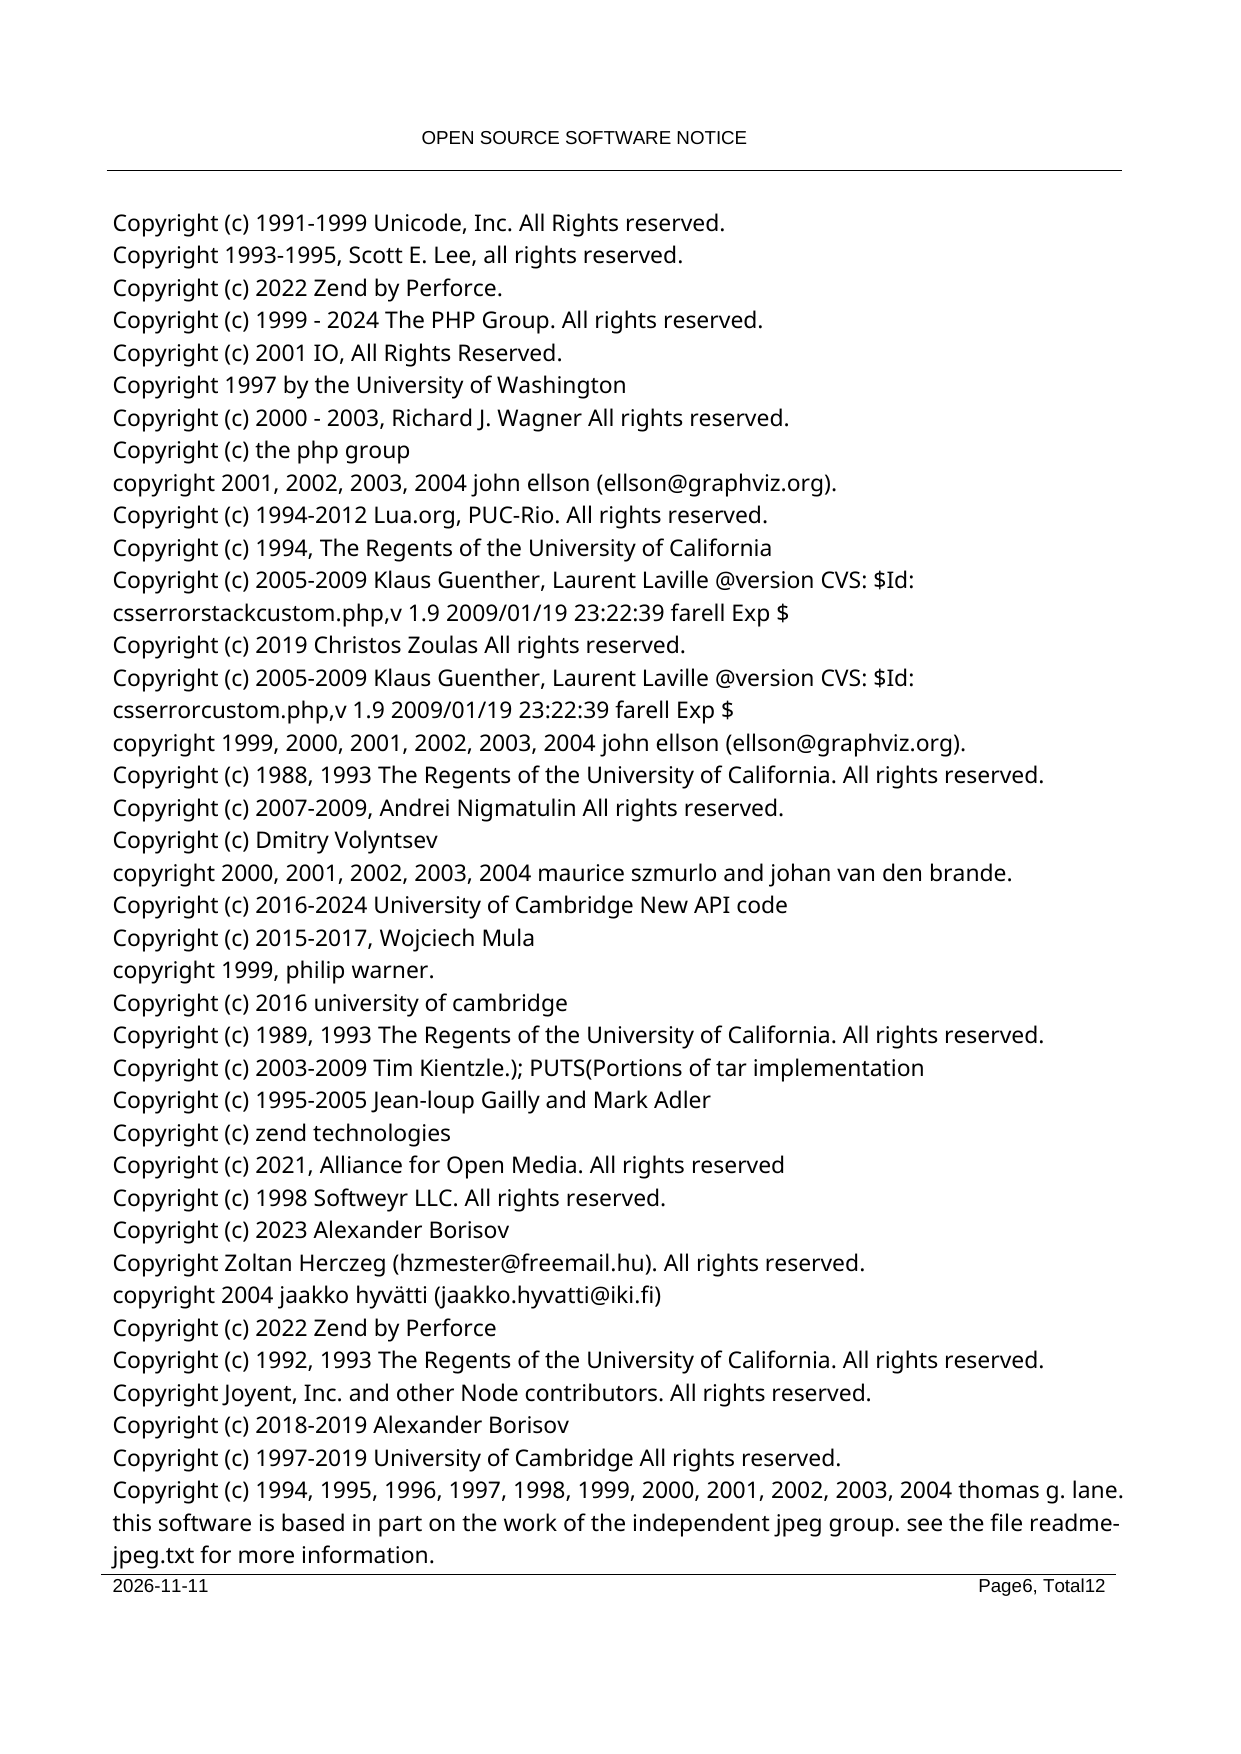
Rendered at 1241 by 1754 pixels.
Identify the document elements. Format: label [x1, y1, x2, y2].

text [112, 206, 1128, 1571]
